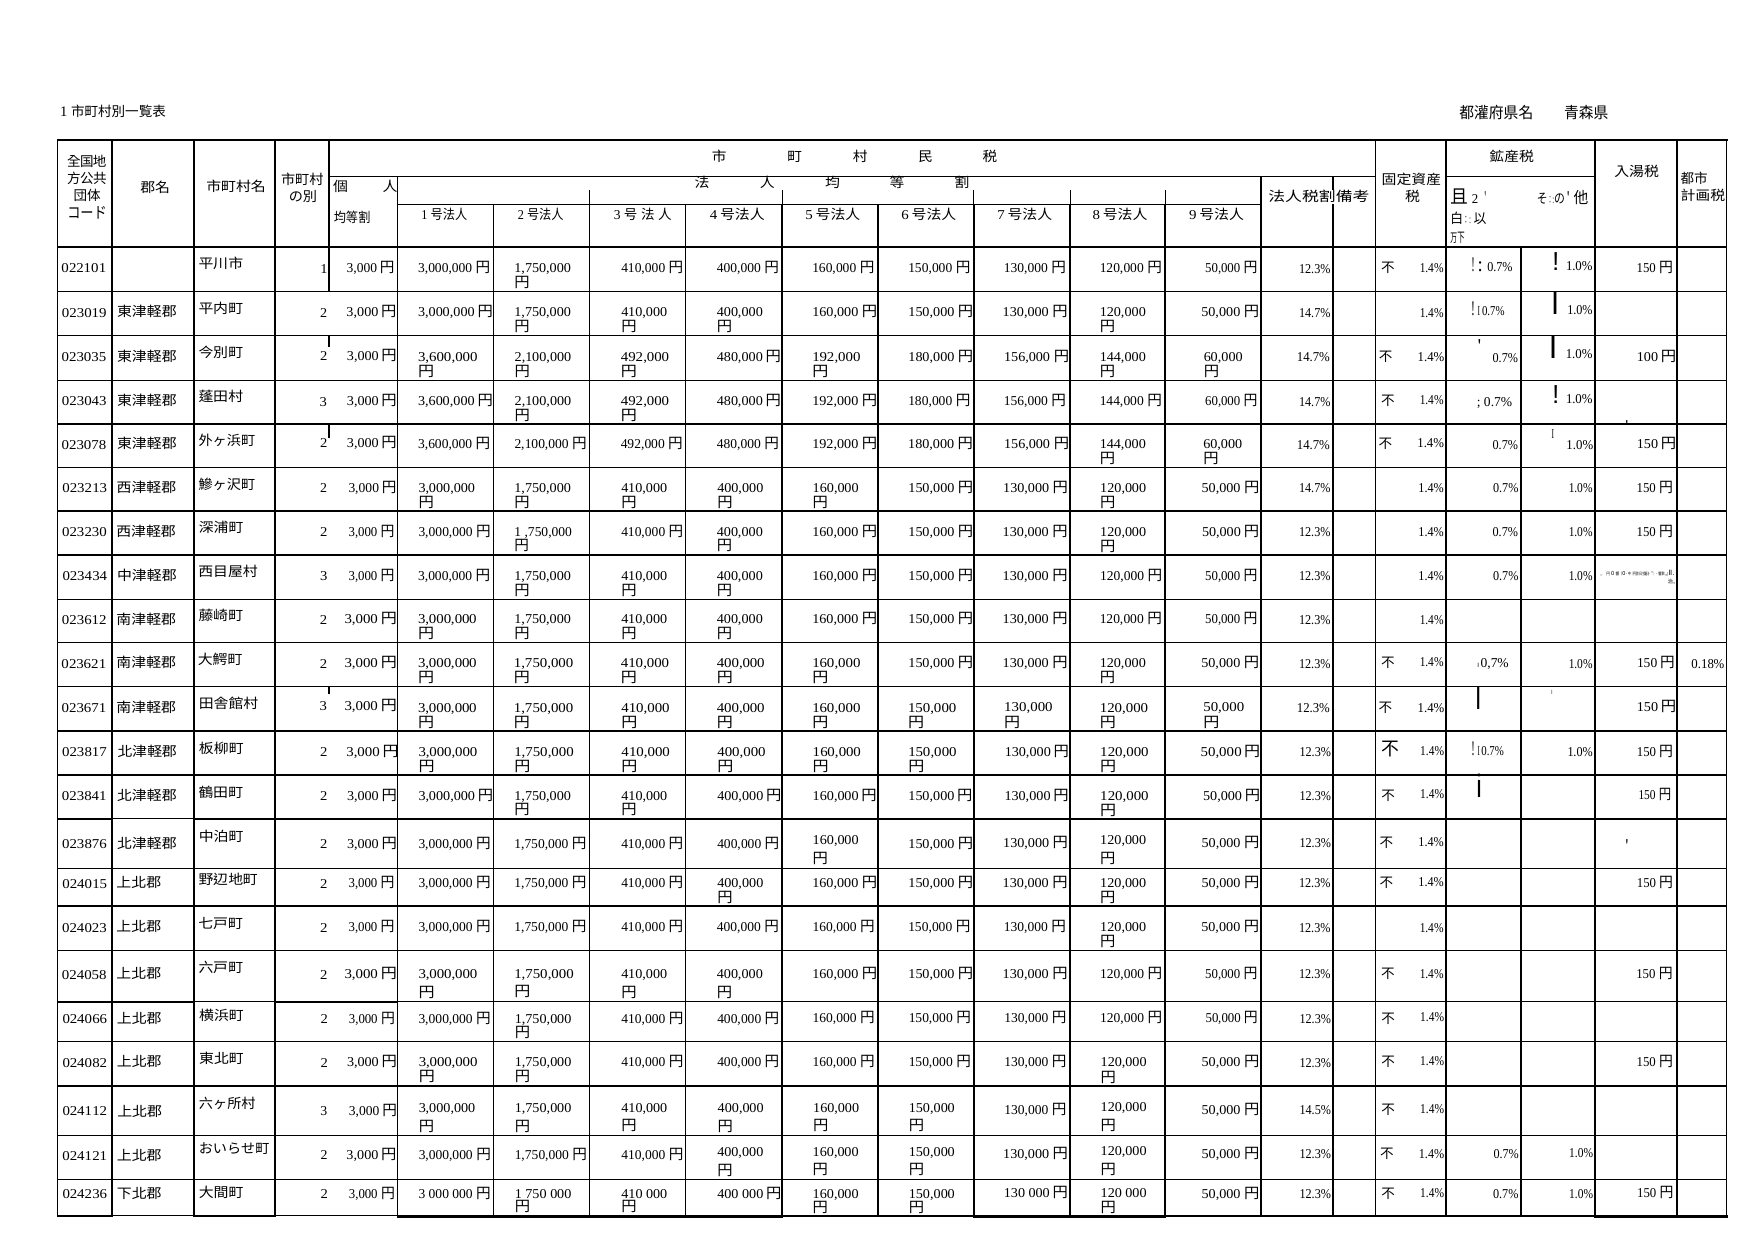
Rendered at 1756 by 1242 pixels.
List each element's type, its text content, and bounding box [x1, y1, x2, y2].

table_cell 410,000円 [590, 951, 685, 1001]
table_cell 等 [878, 177, 910, 190]
table_cell 150 円 [1596, 951, 1676, 1001]
table_cell [1262, 177, 1332, 190]
table_cell [493, 177, 589, 190]
table_cell 0.7% [1447, 1136, 1520, 1179]
table_cell [1447, 820, 1520, 867]
table_cell 且2 ＇白：: 以万下 [1447, 177, 1493, 246]
table_cell [276, 425, 328, 437]
table_cell 150円 [1596, 687, 1676, 730]
table_cell 1.4% [1376, 907, 1445, 949]
table_cell 150円 [1596, 643, 1676, 686]
table_cell 不 1.4% [1376, 1002, 1445, 1041]
table_cell 1 ,750,000 円 [494, 512, 589, 554]
table_cell 400,000 円 [686, 600, 781, 641]
table_cell 2 [276, 347, 329, 380]
table_cell 12.3% [1262, 1002, 1332, 1041]
table_cell [1493, 177, 1521, 246]
table_cell 3,000 円 [329, 512, 397, 554]
table_cell [1334, 687, 1375, 730]
table_cell I 1.0% [1522, 292, 1594, 334]
table_cell [1334, 600, 1375, 641]
table_cell 400,000 円 [686, 907, 781, 949]
table_cell 12.3% [1262, 869, 1332, 905]
table_cell 100円 [1596, 336, 1676, 380]
table_cell 3,000,000 円 [398, 1002, 493, 1041]
table_cell 12.3% [1262, 1180, 1332, 1215]
table_cell I [1447, 687, 1520, 730]
table_cell 0.7% [1447, 512, 1520, 554]
table_header [589, 141, 686, 176]
table_cell 3,000,000円 [398, 600, 493, 641]
table_cell 480,000円 [686, 381, 781, 423]
table_cell 150,000 円 [879, 248, 973, 291]
table_cell 2 [276, 1042, 329, 1085]
table_cell 150 円 [1596, 248, 1676, 291]
table_cell 不 1.4% [1376, 425, 1445, 467]
table_cell 1,750,000 円 [494, 1087, 589, 1135]
table_cell 410,000 円 [590, 556, 685, 599]
table_cell 3,000円 [329, 820, 397, 867]
table_cell 023612 [58, 600, 111, 641]
table_cell [1678, 1087, 1726, 1135]
table_cell [1334, 177, 1375, 190]
table_cell 上北郡 [113, 1042, 193, 1085]
table_cell 024236 [58, 1180, 111, 1215]
table_cell 中津軽郡 [113, 556, 193, 599]
table_cell [1522, 951, 1594, 1001]
table_cell 410,000 円 [590, 907, 685, 949]
table_cell [1678, 869, 1726, 905]
table_cell 400,000 円 [686, 1087, 781, 1135]
table_cell 150,000 円 [879, 468, 973, 510]
table_cell 3,000円 [329, 381, 397, 423]
table_cell 2 [276, 1003, 329, 1041]
table_cell 2 [276, 468, 329, 510]
table_cell 鶴田町 [195, 776, 274, 818]
table_cell [1334, 292, 1375, 334]
table_cell 130 000円 [975, 1180, 1069, 1215]
table_cell 130,000 円 [975, 643, 1069, 686]
table_cell 3,000円 [329, 643, 397, 686]
table_cell 400,000円 [686, 687, 781, 730]
table_cell 492,000円 [590, 381, 685, 423]
table_cell 50,000 円 [1166, 1002, 1260, 1041]
table_cell 024066 [58, 1003, 111, 1041]
table_cell 六ヶ所村 [195, 1087, 274, 1135]
table_cell 1,750,000 円 [494, 1136, 589, 1179]
table_cell 田舎館村 [195, 687, 274, 730]
table_cell 野辺地町 [195, 869, 274, 905]
table_cell 12.3% [1262, 1136, 1332, 1179]
table_cell 410,000 円 [590, 292, 685, 334]
table_cell 鰺ヶ沢町 [195, 468, 274, 510]
table_cell 下北郡 [113, 1180, 193, 1215]
table_cell 023043 [58, 381, 111, 423]
table_header [1070, 141, 1165, 176]
table_cell 410,000 円 [590, 468, 685, 510]
table_cell 023671 [58, 687, 111, 730]
table_cell 板柳町 [195, 732, 274, 774]
table_cell 3,000,000円 [398, 1042, 493, 1085]
table_cell 14.7% [1262, 292, 1332, 334]
table_cell 400,000 円 [686, 292, 781, 334]
table_cell 130,000円 [975, 687, 1069, 730]
table_cell 130,000 円 [975, 600, 1069, 641]
table_cell 2 [276, 643, 329, 686]
table_cell 160,000 円 [783, 292, 877, 334]
table_cell [1678, 1002, 1726, 1041]
table_cell 150,000 円 [879, 907, 973, 949]
table_cell 150,000 円 [879, 869, 973, 905]
table_cell [1334, 204, 1375, 246]
table_cell [1070, 177, 1165, 190]
table_cell 400,000円 [686, 776, 781, 818]
table_cell 410,000 円 [590, 512, 685, 554]
table_cell [1334, 1180, 1375, 1215]
table_cell 160,000 円 [783, 512, 877, 554]
table_cell 023078 [58, 425, 111, 467]
table_cell ! I 0.7% [1447, 732, 1520, 774]
table_cell 東津軽郡 [113, 425, 193, 467]
table_cell 3,000,000 円 [398, 248, 493, 291]
table_header 固定資産税 [1376, 141, 1445, 246]
table_cell 3,000,000円 [398, 292, 493, 334]
table_cell [1447, 1002, 1520, 1041]
table_cell 1,750,000円 [494, 951, 589, 1001]
table_cell 1 750 000円 [494, 1180, 589, 1215]
table_cell [1165, 177, 1260, 190]
table_cell [330, 336, 397, 347]
table_cell 1,750,000円 [494, 776, 589, 818]
table_cell [845, 177, 878, 190]
table_cell 中泊町 [195, 820, 274, 867]
table_header 税 [974, 141, 1070, 176]
table_cell 150,000 円 [879, 512, 973, 554]
table_cell 150,000 円 [879, 1180, 973, 1215]
table_cell 7号法人 [975, 205, 1069, 246]
table_cell 150,000円 [879, 732, 973, 774]
table_cell 120,000 円 [1071, 643, 1164, 686]
table_header 市 [709, 141, 742, 176]
table_cell 160,000 円 [783, 951, 877, 1001]
table_cell [1522, 1042, 1594, 1085]
table_cell 130,000 円 [975, 820, 1069, 867]
table_cell 横浜町 [195, 1002, 274, 1041]
table_cell 0.18% [1678, 643, 1726, 686]
table_cell 130,000 円 [975, 907, 1069, 949]
table_header 村 [845, 141, 878, 176]
table_cell 1.4% [1376, 600, 1445, 641]
table_cell 120,000円 [1071, 776, 1164, 818]
table_cell 2 [276, 512, 329, 554]
table_cell 3,000円 [329, 694, 397, 730]
table_cell 400,000 円 [686, 869, 781, 905]
table_cell 492,000 円 [590, 425, 685, 467]
table_header 町 [782, 141, 812, 176]
table_cell 人 [742, 177, 782, 190]
table_cell 120,000 円 [1071, 1002, 1164, 1041]
table_cell 50,000 円 [1166, 248, 1260, 291]
table_cell 12.3% [1262, 643, 1332, 686]
table_cell [782, 177, 812, 190]
table_cell 3,600,000 円 [398, 425, 493, 467]
table_cell 400 000円 [686, 1180, 781, 1215]
table_cell 3,000円 [329, 951, 397, 1001]
table_cell I [1522, 687, 1594, 730]
table_header 市町村の別 [276, 141, 328, 246]
table_cell [1447, 869, 1520, 905]
table_cell 400,000円 [686, 732, 781, 774]
table_cell 60,000 円 [1166, 425, 1260, 467]
table_cell 150,000 円 [879, 600, 973, 641]
table_cell 410,000円 [590, 687, 685, 730]
table_cell I 1.0% [1522, 336, 1594, 380]
table_cell 3,000円 [329, 468, 397, 510]
table_cell [1334, 732, 1375, 774]
table_cell 160,000円 [783, 643, 877, 686]
table_cell 南津軽郡 [113, 687, 193, 730]
table_cell 1.0% [1522, 1136, 1594, 1179]
table_cell 上北郡 [113, 951, 193, 1001]
table_cell 3,000円 [329, 1087, 397, 1135]
table_cell 400,000 円 [686, 951, 781, 1001]
table_cell 60,000円 [1166, 336, 1260, 380]
table_cell [1678, 1180, 1726, 1215]
table_cell [1334, 336, 1375, 380]
table_cell 2 [276, 820, 329, 867]
table_cell 120,000 円 [1071, 468, 1164, 510]
table_cell 50,000 円 [1166, 907, 1260, 949]
table_cell 2 [276, 600, 329, 641]
table_cell 5号法人 [783, 205, 877, 246]
table_cell 2 [276, 292, 329, 334]
table_cell 14.7% [1262, 336, 1332, 380]
table_cell 不 1.4% [1376, 687, 1445, 730]
table_cell [1334, 556, 1375, 599]
table_header [812, 141, 845, 176]
table_cell 160,000 円 [783, 1180, 877, 1215]
table_cell 3,000,000 円 [398, 468, 493, 510]
table_cell 400,000円 [686, 643, 781, 686]
table_cell 130,000 円 [975, 248, 1069, 291]
table_cell 150,000 円 [879, 556, 973, 599]
table_cell 150 円 [1596, 1042, 1676, 1085]
table_cell [1334, 468, 1375, 510]
table_cell 3,000,000 円 [398, 820, 493, 867]
table_cell 個 人 均等割 [330, 177, 397, 246]
table_cell [1678, 248, 1726, 291]
table_cell 130,000 円 [975, 869, 1069, 905]
table_cell 400,000 円 [686, 248, 781, 291]
table_cell 120,000 円 [1071, 248, 1164, 291]
table_cell 3,000 円 [329, 869, 397, 905]
table_cell 023213 [58, 468, 111, 510]
table_cell ＇ [1596, 820, 1676, 867]
table_cell 3,000 円 [329, 1003, 397, 1041]
table_cell 60,000 円 [1166, 381, 1260, 423]
table_cell 192,000 円 [783, 425, 877, 467]
table_cell 3,000,000円 [398, 732, 493, 774]
table_cell 3,000円 [329, 776, 397, 818]
table_cell 1,750,000 円 [494, 869, 589, 905]
table_cell [276, 687, 328, 694]
table_cell 410,000 円 [590, 1002, 685, 1041]
table_cell [1447, 600, 1520, 641]
table_cell [1678, 1042, 1726, 1085]
table_cell 2 [276, 869, 329, 905]
table_cell 3 [276, 1087, 329, 1135]
table_cell 2 [276, 1136, 329, 1179]
table_cell 130,000 円 [975, 1002, 1069, 1041]
table_cell 12.3% [1262, 248, 1332, 291]
table_cell 144,000 円 [1071, 336, 1164, 380]
table_cell 150 円 [1596, 512, 1676, 554]
table_cell 023621 [58, 643, 111, 686]
table_cell i [1447, 776, 1520, 818]
table_header 郡名 [113, 141, 193, 246]
table_cell 180,000 円 [879, 336, 973, 380]
table_cell 144,000 円 [1071, 425, 1164, 467]
table_header 市町村名 [195, 141, 274, 246]
table_cell 大鰐町 [195, 643, 274, 686]
table_cell ! 1.0% [1522, 248, 1594, 291]
table_cell [398, 190, 589, 204]
table_cell [1678, 776, 1726, 818]
table_cell 割 [943, 177, 974, 190]
table_cell 不 1.4% [1376, 820, 1445, 867]
table_cell [1166, 190, 1260, 204]
table_cell 120,000 円 [1071, 1136, 1164, 1179]
table_cell 不 1.4% [1376, 643, 1445, 686]
table_cell 均 [812, 177, 845, 190]
table_cell 150 円 [1596, 468, 1676, 510]
table_cell [1522, 776, 1594, 818]
table_cell 2,100,000円 [494, 336, 589, 380]
table_cell 150,000円 [879, 776, 973, 818]
table_cell 023876 [58, 820, 111, 867]
table_cell 400,000 円 [686, 820, 781, 867]
table_cell 藤崎町 [195, 600, 274, 641]
table_cell 410,000 円 [590, 820, 685, 867]
table_cell [1678, 907, 1726, 949]
table_cell [1678, 1136, 1726, 1179]
table_cell 120,000 円 [1071, 1042, 1164, 1085]
table_cell 50,000 円 [1166, 1180, 1260, 1215]
table_cell [1447, 1042, 1520, 1085]
table_cell 160,000円 [783, 687, 877, 730]
table_cell [1334, 820, 1375, 867]
table_cell [113, 248, 193, 291]
table_cell 50,000円 [1166, 687, 1260, 730]
table_cell 14.7% [1262, 468, 1332, 510]
table_cell 410,000円 [590, 643, 685, 686]
table_cell 130,000 円 [975, 556, 1069, 599]
table_cell ; 0.7% [1447, 381, 1520, 423]
table_cell 150 円 [1596, 1180, 1676, 1215]
table_cell 3,000,000 円 [398, 907, 493, 949]
table_cell [1522, 820, 1594, 867]
table_cell 50,000 円 [1166, 869, 1260, 905]
table_cell [1678, 336, 1726, 380]
table_cell [910, 177, 942, 190]
table_cell 150,000 円 [879, 1042, 973, 1085]
table_cell 1 号法人 [398, 205, 493, 246]
table_cell [1334, 248, 1375, 291]
table_header [493, 141, 589, 176]
table_cell 東北町 [195, 1042, 274, 1085]
table_cell [330, 425, 397, 437]
table_cell 160,000 円 [783, 600, 877, 641]
table_cell 023841 [58, 776, 111, 818]
table_cell 1,750,000 円 [494, 292, 589, 334]
table_cell 180,000 円 [879, 381, 973, 423]
table_cell 400,000 円 [686, 556, 781, 599]
table_cell 3,000,000 円 [398, 1136, 493, 1179]
table_cell 3,000円 [329, 438, 397, 467]
table_cell そ：:の＇他 [1521, 177, 1594, 246]
table_cell [1262, 204, 1332, 246]
table_cell 北津軽郡 [113, 732, 193, 774]
table_cell [1522, 907, 1594, 949]
table_cell 3,600,000円 [398, 381, 493, 423]
table_cell 150,000円 [879, 687, 973, 730]
table_cell 上北郡 [113, 907, 193, 949]
table_cell ! : 0.7% [1447, 248, 1520, 291]
table_cell 024015 [58, 869, 111, 905]
table_cell 50,000 円 [1166, 556, 1260, 599]
table_cell [590, 190, 782, 204]
table_cell [1522, 1002, 1594, 1041]
table_cell [1596, 381, 1676, 423]
table_cell 12.3% [1262, 732, 1332, 774]
table_cell [1334, 381, 1375, 423]
table_cell 4号法人 [686, 205, 781, 246]
table_header 都市 計画税 [1678, 141, 1726, 246]
table_cell [1678, 512, 1726, 554]
table_cell 160,000 円 [783, 248, 877, 291]
table_cell 410,000 円 [590, 1087, 685, 1135]
table_header [398, 141, 493, 176]
table_cell 平川市 [195, 248, 274, 291]
table_cell 3,000,000 円 [398, 556, 493, 599]
table_cell 不 1.4% [1376, 732, 1445, 774]
table_cell 12.3% [1262, 820, 1332, 867]
table_cell 法人税割備考 [1262, 190, 1375, 204]
table_cell 不 1.4% [1376, 1087, 1445, 1135]
table_cell 3,000円 [329, 1136, 397, 1179]
table_cell 120,000円 [1071, 732, 1164, 774]
table_cell 120,000 円 [1071, 907, 1164, 949]
table_cell [589, 177, 686, 190]
table_cell ! I 0.7% [1447, 292, 1520, 334]
table_cell 400,000 円 [686, 1002, 781, 1041]
table_cell 50,000 円 [1166, 468, 1260, 510]
table_cell [276, 336, 328, 347]
table_cell 400,000 円 [686, 512, 781, 554]
table_cell 160,000 円 [783, 820, 877, 867]
table_cell 不 1.4% [1376, 248, 1445, 291]
table_cell 50,000円 [1166, 512, 1260, 554]
table_cell [1678, 732, 1726, 774]
table_cell 不 1.4% [1376, 869, 1445, 905]
table_cell 130,000 円 [975, 292, 1069, 334]
table_cell 50,000 円 [1166, 600, 1260, 641]
table_cell 50,000 円 [1166, 292, 1260, 334]
table_cell 120,000 円 [1071, 1087, 1164, 1135]
table_cell 1,750,000 円 [494, 248, 589, 291]
table_header [878, 141, 910, 176]
table_cell 130,000 円 [975, 1087, 1069, 1135]
table_cell 1,750,000 円 [494, 1002, 589, 1041]
table_cell ＇ 150円 [1596, 425, 1676, 467]
table_cell 160,000 円 [783, 869, 877, 905]
table_cell 50,000円 [1166, 776, 1260, 818]
table_cell 3,000円 [329, 1042, 397, 1085]
table_cell 上北郡 [113, 869, 193, 905]
table_cell [1522, 1087, 1594, 1135]
table_cell 1 [276, 248, 328, 291]
table_cell 不 1.4% [1376, 776, 1445, 818]
table_cell [1678, 951, 1726, 1001]
table_cell [1334, 512, 1375, 554]
table_cell [709, 177, 742, 190]
table_cell 1.0% [1522, 1180, 1594, 1215]
table_cell [783, 190, 973, 204]
table_cell 50,000 円 [1166, 1042, 1260, 1085]
table_cell 1.4% [1376, 512, 1445, 554]
table_cell 1.4% [1376, 292, 1445, 334]
table_cell 北津軽郡 [113, 776, 193, 818]
table_cell 150,000 円 [879, 951, 973, 1001]
table_cell 1.0% [1522, 468, 1594, 510]
table_cell [1678, 381, 1726, 423]
table_cell 3,000,000円 [398, 643, 493, 686]
table_cell 1,750,000円 [494, 732, 589, 774]
table_cell 480,000 円 [686, 425, 781, 467]
table_cell [398, 177, 493, 190]
table_cell 3,000 円 [329, 556, 397, 599]
table_cell I 1.0% [1522, 425, 1594, 467]
table_cell 120,000 円 [1071, 556, 1164, 599]
table_cell 1.0% [1522, 732, 1594, 774]
table_cell 410,000 円 [590, 869, 685, 905]
table_cell 192,000円 [783, 336, 877, 380]
table_cell 410,000円 [590, 776, 685, 818]
table_cell 12.3% [1262, 951, 1332, 1001]
table_cell 3,000円 [329, 292, 397, 334]
table_cell 1.4% [1376, 556, 1445, 599]
table_cell 1.0% [1522, 643, 1594, 686]
table_cell 400,000 円 [686, 468, 781, 510]
table_cell 2 号法人 [494, 205, 589, 246]
table_cell 3,000,000 円 [398, 869, 493, 905]
table_cell 2,100,000円 [494, 381, 589, 423]
table_cell 12.3% [1262, 600, 1332, 641]
table_cell 180,000 円 [879, 425, 973, 467]
table_cell 深浦町 [195, 512, 274, 554]
table_cell 150 円 [1596, 732, 1676, 774]
table_cell 130,000円 [975, 732, 1069, 774]
table_cell 150,000 円 [879, 1087, 973, 1135]
table_cell 2 [276, 1180, 329, 1215]
table_cell [1678, 425, 1726, 467]
table_cell [1334, 1042, 1375, 1085]
table_cell 0.7% [1447, 425, 1520, 467]
table_cell 1.0% [1522, 556, 1594, 599]
table_cell 2 [276, 732, 329, 774]
table_cell [974, 177, 1070, 190]
table_cell 0.7% [1447, 468, 1520, 510]
table_cell [1678, 820, 1726, 867]
table_cell 1,750,000 円 [494, 468, 589, 510]
table_cell 156,000 円 [975, 336, 1069, 380]
table_cell 大間町 [195, 1180, 274, 1215]
table_cell 東津軽郡 [113, 381, 193, 423]
table_cell [1071, 190, 1165, 204]
table_cell 3 [276, 556, 329, 599]
table_cell [1678, 292, 1726, 334]
table_cell [1334, 643, 1375, 686]
table_cell 3,000,000円 [398, 951, 493, 1001]
table_cell 2 [276, 776, 329, 818]
table_cell 156,000 円 [975, 425, 1069, 467]
table_cell [1334, 907, 1375, 949]
table_cell 3 000 000 円 [398, 1180, 493, 1215]
table_cell 12.3% [1262, 1042, 1332, 1085]
table_cell 410,000 円 [590, 248, 685, 291]
table_cell 410 000円 [590, 1180, 685, 1215]
table_cell 3,000円 [329, 347, 397, 380]
table_cell 50,000 円 [1166, 1087, 1260, 1135]
table_cell 14.7% [1262, 381, 1332, 423]
table_cell 3,000,000円 [398, 776, 493, 818]
table_cell [1334, 425, 1375, 467]
table_cell 160,000 円 [783, 468, 877, 510]
table_cell 上北郡 [113, 1087, 193, 1135]
table_cell 3 [276, 694, 329, 730]
table_cell 160,000 円 [783, 1136, 877, 1179]
table_cell 023019 [58, 292, 111, 334]
table_cell 1,750,000 円 [494, 556, 589, 599]
table_cell 不 1.4% [1376, 1136, 1445, 1179]
table_cell 160,000 円 [783, 1087, 877, 1135]
table_cell 024112 [58, 1087, 111, 1135]
table_cell 120,000 円 [1071, 512, 1164, 554]
table_header 全国地方公共団体 コード [58, 141, 111, 246]
table_cell 120,000 円 [1071, 600, 1164, 641]
table_cell 160,000 円 [783, 1042, 877, 1085]
table_cell 1,750,000円 [494, 687, 589, 730]
table_cell [1334, 1002, 1375, 1041]
table_cell 50,000円 [1166, 732, 1260, 774]
table_cell 不 1.4% [1376, 336, 1445, 380]
table_cell [1447, 951, 1520, 1001]
table_cell 3 [276, 381, 329, 423]
table_cell 北津軽郡 [113, 819, 193, 867]
table_header 鉱産税 [1447, 141, 1594, 176]
table_cell 144,000 円 [1071, 381, 1164, 423]
table_cell 160,000 円 [783, 1002, 877, 1041]
table_cell 東津軽郡 [113, 336, 193, 380]
table_cell 0.7% [1447, 556, 1520, 599]
table_cell 西津軽郡 [113, 468, 193, 510]
table_cell 400,000 円 [686, 1136, 781, 1179]
table_cell 480,000円 [686, 336, 781, 380]
table_header 民 [910, 141, 942, 176]
table_cell 不 1.4% [1376, 1042, 1445, 1085]
table_cell 1.0% [1522, 512, 1594, 554]
table_cell [1334, 1136, 1375, 1179]
table_cell 12.3% [1262, 556, 1332, 599]
table_cell 160,000 円 [783, 556, 877, 599]
table_cell ,, 円o響（o・中（円富り日生饂泊・＂）・響飲,) ll.治, [1596, 556, 1676, 599]
table_cell 法 [686, 177, 709, 190]
table_cell [1334, 1087, 1375, 1135]
table_cell [1678, 687, 1726, 730]
table_cell 3,000,000 円 [398, 1087, 493, 1135]
table_cell 024058 [58, 951, 111, 1001]
table_cell ＇ 0.7% [1447, 336, 1520, 380]
table_cell 120,000 円 [1071, 820, 1164, 867]
table_cell [330, 687, 397, 694]
table_cell 410,000 円 [590, 1042, 685, 1085]
table_cell 1,750,000 円 [494, 820, 589, 867]
table_header [1165, 141, 1375, 176]
table_cell 410,000 円 [590, 600, 685, 641]
table_cell 50,000 円 [1166, 643, 1260, 686]
table_cell 150 円 [1596, 776, 1676, 818]
table_cell 9号法人 [1166, 205, 1260, 246]
table_cell 120,000 円 [1071, 869, 1164, 905]
table_cell 南津軽郡 [113, 600, 193, 641]
table_cell ! 1.0% [1522, 381, 1594, 423]
table_cell [1596, 1087, 1676, 1135]
table_cell 南津軽郡 [113, 643, 193, 686]
table_header 入湯税 [1596, 141, 1676, 246]
table_cell 外ヶ浜町 [195, 425, 274, 467]
table_cell 130,000 円 [975, 951, 1069, 1001]
table_cell 蓬田村 [195, 381, 274, 423]
table_cell 150 円 [1596, 869, 1676, 905]
table_cell 024023 [58, 907, 111, 949]
table_cell 14.7% [1262, 425, 1332, 467]
table_cell 024082 [58, 1042, 111, 1085]
table_cell 130,000 円 [975, 1042, 1069, 1085]
table_cell [1596, 1136, 1676, 1179]
table_header [330, 141, 397, 176]
table_cell 14.5% [1262, 1087, 1332, 1135]
table_cell 023817 [58, 732, 111, 774]
table_cell 150,000 円 [879, 643, 973, 686]
table_cell 3,000 円 [329, 907, 397, 949]
table_cell 3,000,000円 [398, 687, 493, 730]
table_cell 50,000 円 [1166, 1136, 1260, 1179]
table_cell 2 [276, 438, 329, 467]
table_cell 2 [276, 951, 329, 1001]
table_cell [1334, 776, 1375, 818]
table_cell 3,000円 [329, 600, 397, 641]
table_cell [974, 190, 1070, 204]
table_cell 120,000円 [1071, 687, 1164, 730]
table_cell 3,600,000円 [398, 336, 493, 380]
table_cell 12.3% [1262, 776, 1332, 818]
table_cell 130,000円 [975, 776, 1069, 818]
table_cell 3,000,000 円 [398, 512, 493, 554]
table_cell 023434 [58, 556, 111, 599]
table_cell 西目屋村 [195, 556, 274, 599]
table_cell 410,000円 [590, 732, 685, 774]
table_cell 1.4% [1376, 468, 1445, 510]
table_cell 400,000 円 [686, 1042, 781, 1085]
table_cell 160,000 円 [783, 907, 877, 949]
table_cell 3,000円 [330, 248, 397, 291]
table_cell 150,000 円 [879, 820, 973, 867]
table_cell 130,000 円 [975, 468, 1069, 510]
table_cell 上北郡 [113, 1003, 193, 1041]
table_header [943, 141, 974, 176]
table_cell 492,000円 [590, 336, 685, 380]
table_cell 130,000 円 [975, 512, 1069, 554]
table_cell [1447, 907, 1520, 949]
table_cell 不 1.4% [1376, 951, 1445, 1001]
table_cell 160,000円 [783, 776, 877, 818]
table_cell 3,000円 [329, 732, 397, 774]
table_cell 50,000 円 [1166, 951, 1260, 1001]
table_cell [1522, 600, 1594, 641]
table_cell 022101 [58, 248, 111, 291]
table_cell 150,000 円 [879, 1002, 973, 1041]
table_cell [1596, 1002, 1676, 1041]
table_cell [1596, 292, 1676, 334]
table_cell 12.3% [1262, 512, 1332, 554]
table_cell 8号法人 [1071, 205, 1164, 246]
table_cell 東津軽郡 [113, 292, 193, 334]
table_cell おいらせ町 [195, 1136, 274, 1179]
table_cell 120,000 円 [1071, 292, 1164, 334]
table_cell 不 1.4% [1376, 1180, 1445, 1215]
table_cell 1,750,000円 [494, 643, 589, 686]
table_cell [1596, 907, 1676, 949]
table_cell 1,750,000 円 [494, 1042, 589, 1085]
table_cell 024121 [58, 1136, 111, 1179]
table_cell 410,000 円 [590, 1136, 685, 1179]
table_header [742, 141, 782, 176]
table_cell [1334, 951, 1375, 1001]
table_cell 192,000 円 [783, 381, 877, 423]
table_cell [1678, 468, 1726, 510]
table_cell [1678, 600, 1726, 641]
table_cell 0.7% [1447, 1180, 1520, 1215]
table_cell [1596, 600, 1676, 641]
table_cell [1522, 869, 1594, 905]
table_cell 023035 [58, 336, 111, 380]
table_cell 6号法人 [879, 205, 973, 246]
table_cell [1334, 869, 1375, 905]
table_cell 156,000 円 [975, 381, 1069, 423]
table_cell 150,000 円 [879, 1136, 973, 1179]
table_header [686, 141, 709, 176]
table_cell 3,000 円 [329, 1180, 397, 1215]
table_cell 12.3% [1262, 687, 1332, 730]
table_cell 1,750,000 円 [494, 907, 589, 949]
table_cell 1,750,000 円 [494, 600, 589, 641]
table_cell 130,000 円 [975, 1136, 1069, 1179]
table_cell 3 号 法 人 [590, 205, 685, 246]
table_cell 平内町 [195, 292, 274, 334]
table_cell 150,000 円 [879, 292, 973, 334]
table_cell 023230 [58, 512, 111, 554]
table_cell 120,000 円 [1071, 951, 1164, 1001]
table_cell 上北郡 [113, 1136, 193, 1179]
table_cell [1678, 556, 1726, 599]
table_cell [1447, 1087, 1520, 1135]
table_cell 160,000円 [783, 732, 877, 774]
table_cell 2,100,000 円 [494, 425, 589, 467]
table_cell 六戸町 [195, 951, 274, 1001]
table_cell 今別町 [195, 336, 274, 380]
table_cell 12.3% [1262, 907, 1332, 949]
table_cell 不 1.4% [1376, 381, 1445, 423]
table_cell 七戸町 [195, 907, 274, 949]
table_cell 50,000 円 [1166, 820, 1260, 867]
table_cell 西津軽郡 [113, 512, 193, 554]
table_cell 120 000円 [1071, 1180, 1164, 1215]
table_cell 2 [276, 907, 329, 949]
table_cell I 0,7% [1447, 643, 1520, 686]
